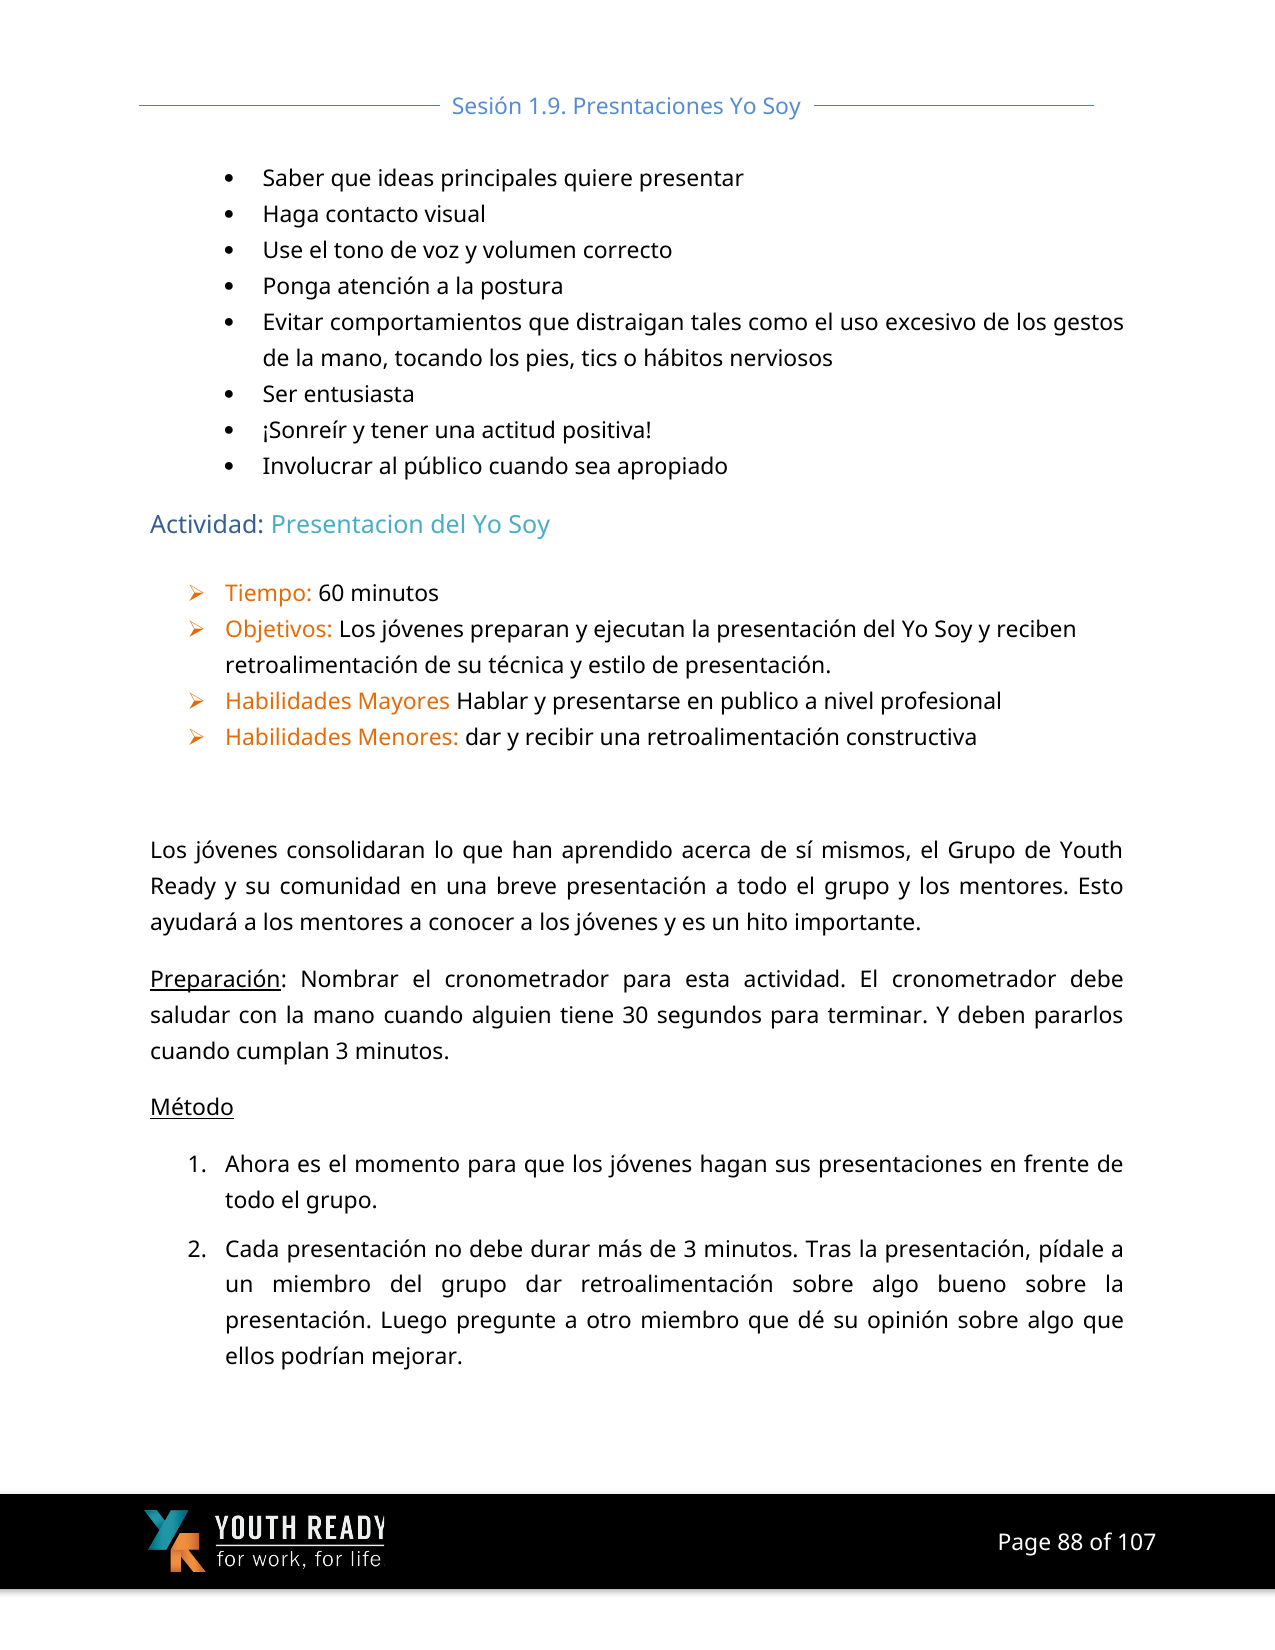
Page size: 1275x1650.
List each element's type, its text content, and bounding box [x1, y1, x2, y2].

text Los jóvenes consolidaran lo que han aprendido acerca de sí mismos, el Grupo de Youth Ready y su comunidad en una breve presentación a todo el grupo y los mentores. Esto ayudará a los mentores a conocer a los jóvenes y es un hito importante. [150, 834, 1125, 937]
list Habilidades Mayores Hablar y presentarse en publico a nivel profesional [187, 684, 1125, 716]
list Habilidades Menores: dar y recibir una retroalimentación constructiva [187, 721, 1125, 752]
list Involucrar al público cuando sea apropiado [225, 449, 1125, 481]
list ¡Sonreír y tener una actitud positiva! [225, 414, 1125, 445]
picture [143, 1509, 384, 1572]
list Haga contacto visual [225, 198, 1125, 229]
list Ser entusiasta [225, 378, 1125, 409]
list Ponga atención a la postura [225, 270, 1125, 301]
list Cada presentación no debe durar más de 3 minutos. Tras la presentación, pídale a un miembro del grupo dar retroalimentación sobre algo bueno sobre la presentación. Luego pregunte a otro miembro que dé su opinión sobre algo que ellos podrían mejorar. [187, 1232, 1125, 1372]
text Preparación: Nombrar el cronometrador para esta actividad. El cronometrador debe saludar con la mano cuando alguien tiene 30 segundos para terminar. Y deben pararlos cuando cumplan 3 minutos. [150, 963, 1125, 1066]
subtitle Actividad: Presentacion del Yo Soy [150, 506, 1125, 540]
list Tiempo: 60 minutos [187, 577, 1125, 608]
text Método [150, 1091, 1125, 1123]
list Objetivos: Los jóvenes preparan y ejecutan la presentación del Yo Soy y reciben retroalimentación de su técnica y estilo de presentación. [187, 613, 1125, 680]
list Saber que ideas principales quiere presentar [225, 150, 1125, 193]
list Ahora es el momento para que los jóvenes hagan sus presentaciones en frente de todo el grupo. [187, 1148, 1125, 1215]
list Use el tono de voz y volumen correcto [225, 234, 1125, 265]
list Evitar comportamientos que distraigan tales como el uso excesivo de los gestos de la mano, tocando los pies, tics o hábitos nerviosos [225, 306, 1125, 373]
